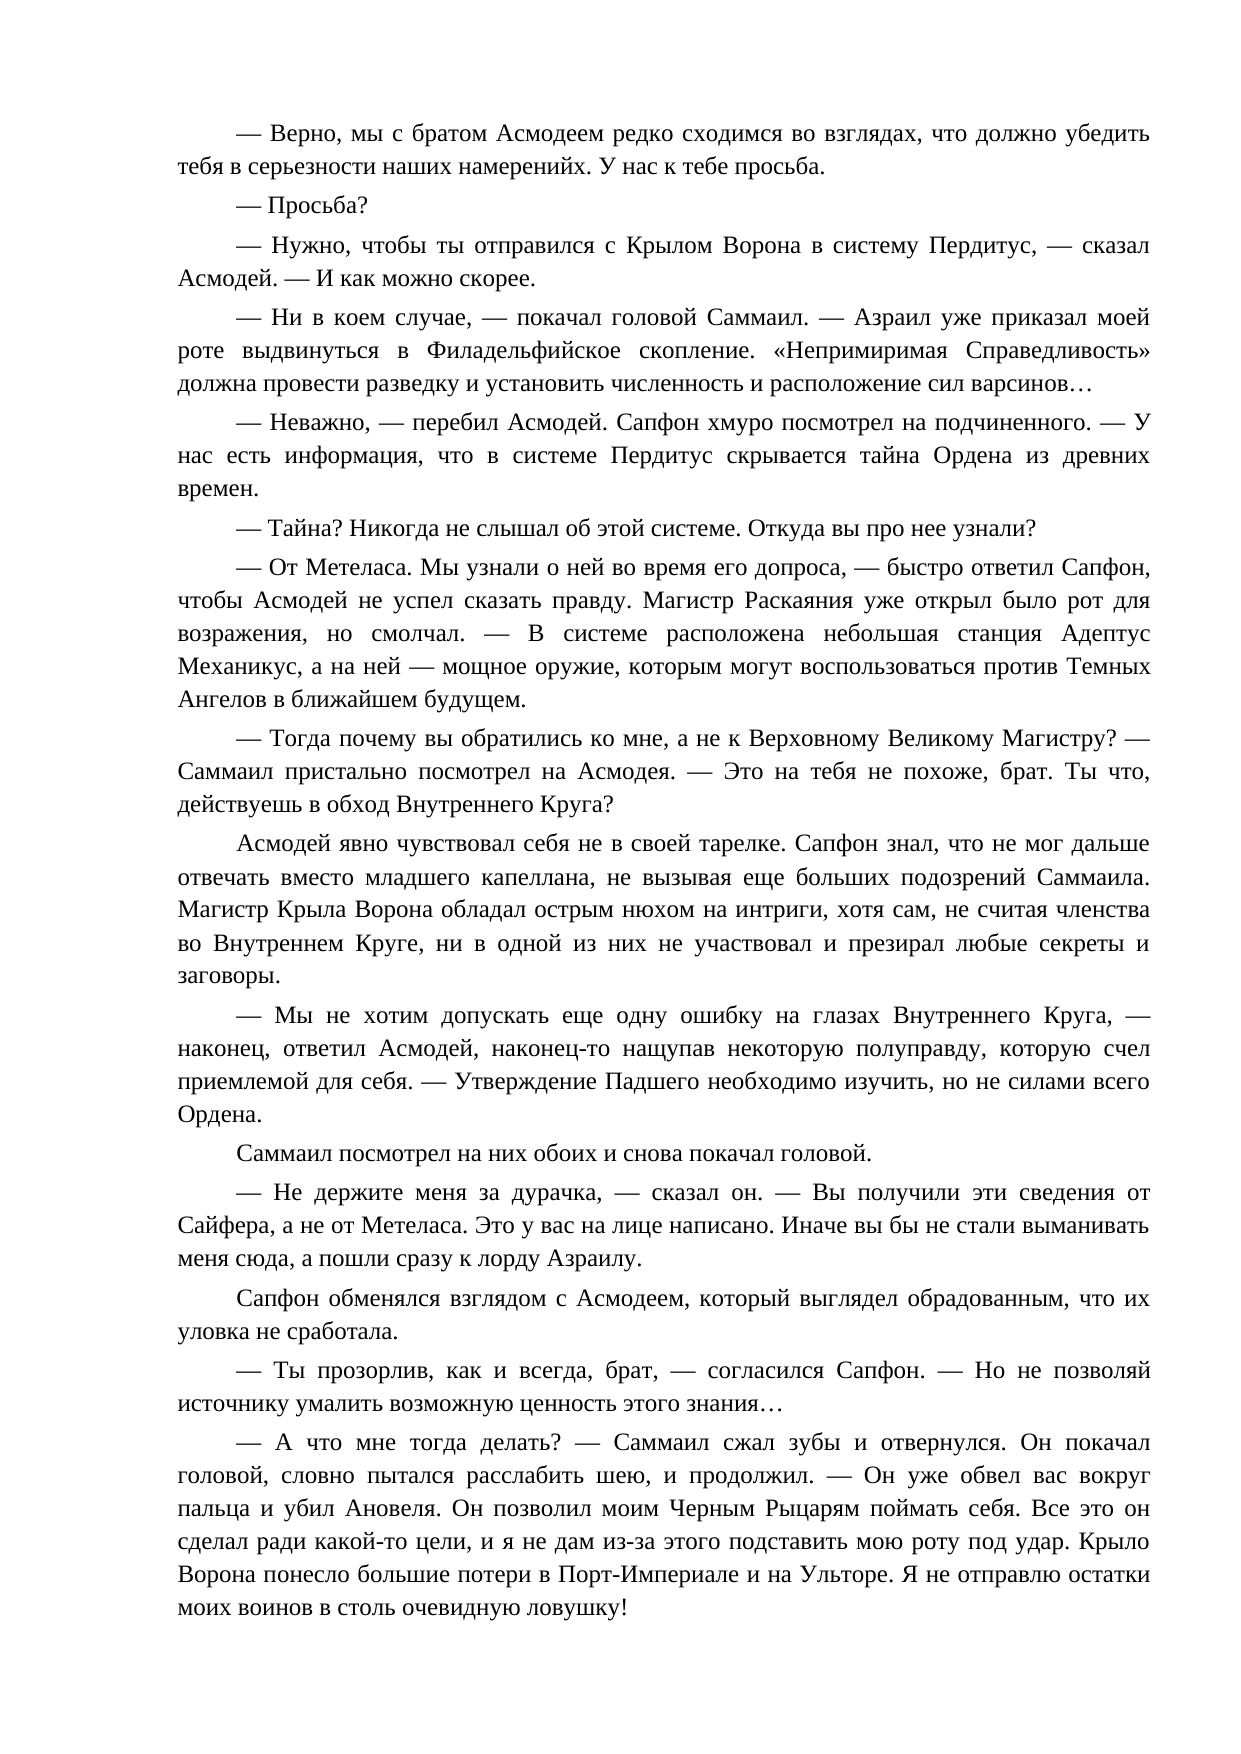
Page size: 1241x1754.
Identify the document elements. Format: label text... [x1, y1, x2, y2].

text — Мы не хотим допускать еще одну ошибку на глазах Внутреннего Круга, — наконец, ответил Асмодей, наконец-то нащупав некоторую полуправду, которую счел приемлемой для себя. — Утверждение Падшего необходимо изучить, но не силами всего Ордена. [177, 1000, 1152, 1128]
text Сапфон обменялся взглядом с Асмодеем, который выглядел обрадованным, что их уловка не сработала. [177, 1283, 1152, 1344]
text — Ты прозорлив, как и всегда, брат, — согласился Сапфон. — Но не позволяй источнику умалить возможную ценность этого знания… [177, 1355, 1152, 1417]
text — А что мне тогда делать? — Саммаил сжал зубы и отвернулся. Он покачал головой, словно пытался расслабить шею, и продолжил. — Он уже обвел вас вокруг пальца и убил Ановеля. Он позволил моим Черным Рыцарям поймать себя. Все это он сделал ради какой-то цели, и я не дам из-за этого подставить мою роту под удар. Крыло Ворона понесло большие потери в Порт-Империале и на Ульторе. Я не отправлю остатки моих воинов в столь очевидную ловушку! [177, 1427, 1152, 1621]
text — Верно, мы с братом Асмодеем редко сходимся во взглядах, что должно убедить тебя в серьезности наших намеренийх. У нас к тебе просьба. [177, 118, 1152, 180]
text — Просьба? [177, 190, 1152, 219]
text — Неважно, — перебил Асмодей. Сапфон хмуро посмотрел на подчиненного. — У нас есть информация, что в системе Пердитус скрывается тайна Ордена из древних времен. [177, 407, 1152, 502]
text — Не держите меня за дурачка, — сказал он. — Вы получили эти сведения от Сайфера, а не от Метеласа. Это у вас на лице написано. Иначе вы бы не стали выманивать меня сюда, а пошли сразу к лорду Азраилу. [177, 1177, 1152, 1272]
text — Тайна? Никогда не слышал об этой системе. Откуда вы про нее узнали? [177, 513, 1152, 541]
text — От Метеласа. Мы узнали о ней во время его допроса, — быстро ответил Сапфон, чтобы Асмодей не успел сказать правду. Магистр Раскаяния уже открыл было рот для возражения, но смолчал. — В системе расположена небольшая станция Адептус Механикус, а на ней — мощное оружие, которым могут воспользоваться против Темных Ангелов в ближайшем будущем. [177, 552, 1152, 713]
text Саммаил посмотрел на них обоих и снова покачал головой. [177, 1138, 1152, 1167]
text — Ни в коем случае, — покачал головой Саммаил. — Азраил уже приказал моей роте выдвинуться в Филадельфийское скопление. «Непримиримая Справедливость» должна провести разведку и установить численность и расположение сил варсинов… [177, 302, 1152, 397]
text Асмодей явно чувствовал себя не в своей тарелке. Сапфон знал, что не мог дальше отвечать вместо младшего капеллана, не вызывая еще больших подозрений Саммаила. Магистр Крыла Ворона обладал острым нюхом на интриги, хотя сам, не считая членства во Внутреннем Круге, ни в одной из них не участвовал и презирал любые секреты и заговоры. [177, 828, 1152, 989]
text — Тогда почему вы обратились ко мне, а не к Верховному Великому Магистру? — Саммаил пристально посмотрел на Асмодея. — Это на тебя не похоже, брат. Ты что, действуешь в обход Внутреннего Круга? [177, 723, 1152, 818]
text — Нужно, чтобы ты отправился с Крылом Ворона в систему Пердитус, — сказал Асмодей. — И как можно скорее. [177, 230, 1152, 291]
